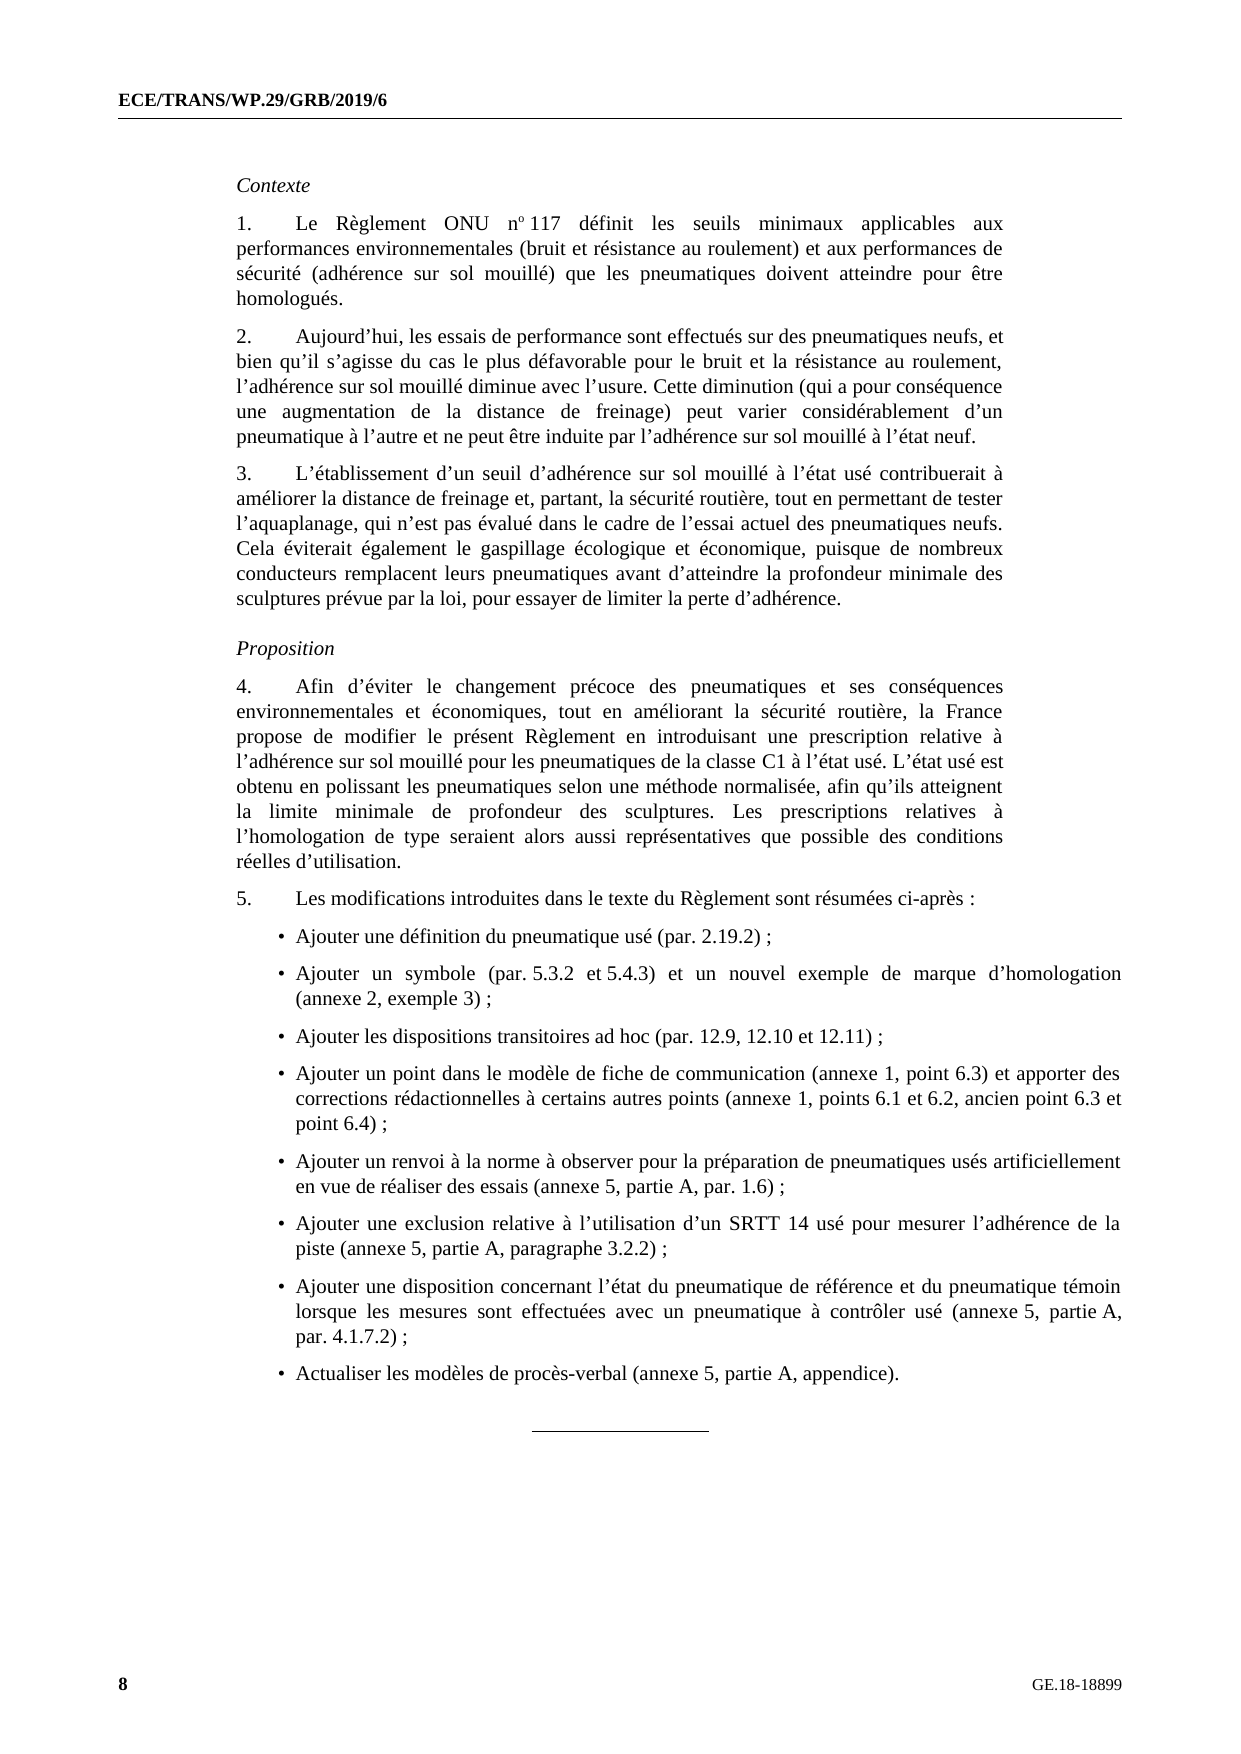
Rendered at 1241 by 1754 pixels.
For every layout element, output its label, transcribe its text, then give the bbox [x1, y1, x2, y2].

text 1. Le Règlement ONU no 117 définit les seuils minimaux applicables aux performances environnementales (bruit et résistance au roulement) et aux performances de sécurité (adhérence sur sol mouillé) que les pneumatiques doivent atteindre pour être homologués. [236, 210, 1004, 310]
text 5. Les modifications introduites dans le texte du Règlement sont résumées ci-après : [236, 885, 1004, 910]
text 4. Afin d’éviter le changement précoce des pneumatiques et ses conséquences environnementales et économiques, tout en améliorant la sécurité routière, la France propose de modifier le présent Règlement en introduisant une prescription relative à l’adhérence sur sol mouillé pour les pneumatiques de la classe C1 à l’état usé. L’état usé est obtenu en polissant les pneumatiques selon une méthode normalisée, afin qu’ils atteignent la limite minimale de profondeur des sculptures. Les prescriptions relatives à l’homologation de type seraient alors aussi représentatives que possible des conditions réelles d’utilisation. [236, 673, 1004, 873]
text Actualiser les modèles de procès-verbal (annexe 5, partie A, appendice). [278, 1360, 1122, 1385]
text Contexte [118, 173, 1004, 198]
text Ajouter les dispositions transitoires ad hoc (par. 12.9, 12.10 et 12.11) ; [278, 1023, 1122, 1048]
text 3. L’établissement d’un seuil d’adhérence sur sol mouillé à l’état usé contribuerait à améliorer la distance de freinage et, partant, la sécurité routière, tout en permettant de tester l’aquaplanage, qui n’est pas évalué dans le cadre de l’essai actuel des pneumatiques neufs. Cela éviterait également le gaspillage écologique et économique, puisque de nombreux conducteurs remplacent leurs pneumatiques avant d’atteindre la profondeur minimale des sculptures prévue par la loi, pour essayer de limiter la perte d’adhérence. [236, 460, 1004, 610]
text 2. Aujourd’hui, les essais de performance sont effectués sur des pneumatiques neufs, et bien qu’il s’agisse du cas le plus défavorable pour le bruit et la résistance au roulement, l’adhérence sur sol mouillé diminue avec l’usure. Cette diminution (qui a pour conséquence une augmentation de la distance de freinage) peut varier considérablement d’un pneumatique à l’autre et ne peut être induite par l’adhérence sur sol mouillé à l’état neuf. [236, 323, 1004, 448]
text Ajouter une disposition concernant l’état du pneumatique de référence et du pneumatique témoin lorsque les mesures sont effectuées avec un pneumatique à contrôler usé (annexe 5, partie A, par. 4.1.7.2) ; [278, 1273, 1122, 1348]
text Ajouter un point dans le modèle de fiche de communication (annexe 1, point 6.3) et apporter des corrections rédactionnelles à certains autres points (annexe 1, points 6.1 et 6.2, ancien point 6.3 et point 6.4) ; [278, 1060, 1122, 1135]
text Ajouter une définition du pneumatique usé (par. 2.19.2) ; [278, 923, 1122, 948]
text Ajouter un symbole (par. 5.3.2 et 5.4.3) et un nouvel exemple de marque d’homologation (annexe 2, exemple 3) ; [278, 960, 1122, 1010]
text Ajouter un renvoi à la norme à observer pour la préparation de pneumatiques usés artificiellement en vue de réaliser des essais (annexe 5, partie A, par. 1.6) ; [278, 1148, 1122, 1198]
text Proposition [118, 635, 1004, 660]
text Ajouter une exclusion relative à l’utilisation d’un SRTT 14 usé pour mesurer l’adhérence de la piste (annexe 5, partie A, paragraphe 3.2.2) ; [278, 1210, 1122, 1260]
